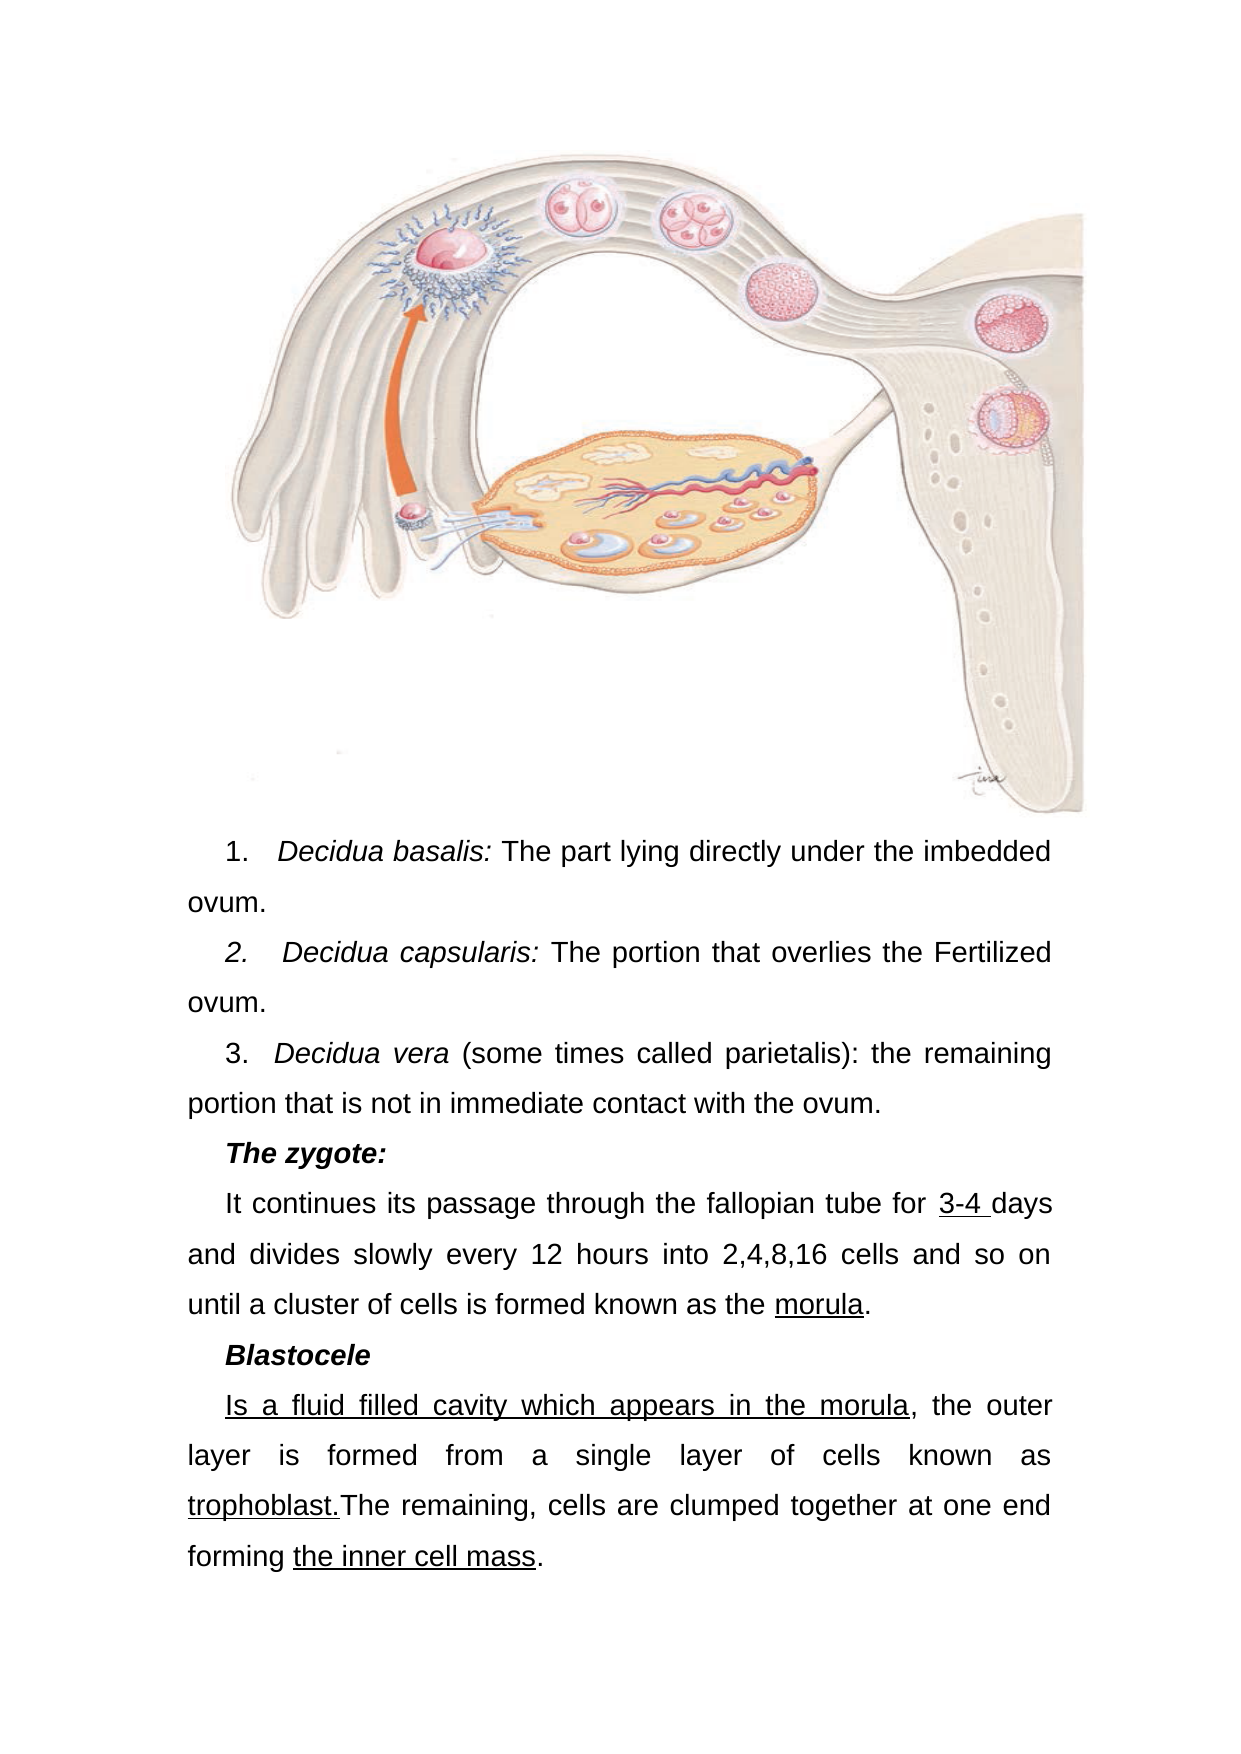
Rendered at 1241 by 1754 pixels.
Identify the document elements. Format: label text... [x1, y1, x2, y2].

text 3. Decidua vera (some times called parietalis): the remaining portion that is not in immediate contact with the ovum. [187, 1036, 1053, 1119]
text 1. Decidua basalis: The part lying directly under the imbedded ovum. [187, 834, 1053, 918]
text The zygote: [187, 1136, 1053, 1170]
text Is a fluid filled cavity which appears in the morula, the outer layer is formed from a single layer of cells known as trophoblast.The remaining, cells are clumped together at one end forming the inner cell mass. [187, 1388, 1053, 1572]
picture [225, 150, 1091, 822]
text It continues its passage through the fallopian tube for 3-4 days and divides slowly every 12 hours into 2,4,8,16 cells and so on until a cluster of cells is formed known as the morula. [187, 1187, 1053, 1321]
text 2. Decidua capsularis: The portion that overlies the Fertilized ovum. [187, 935, 1053, 1019]
text Blastocele [187, 1337, 1053, 1371]
